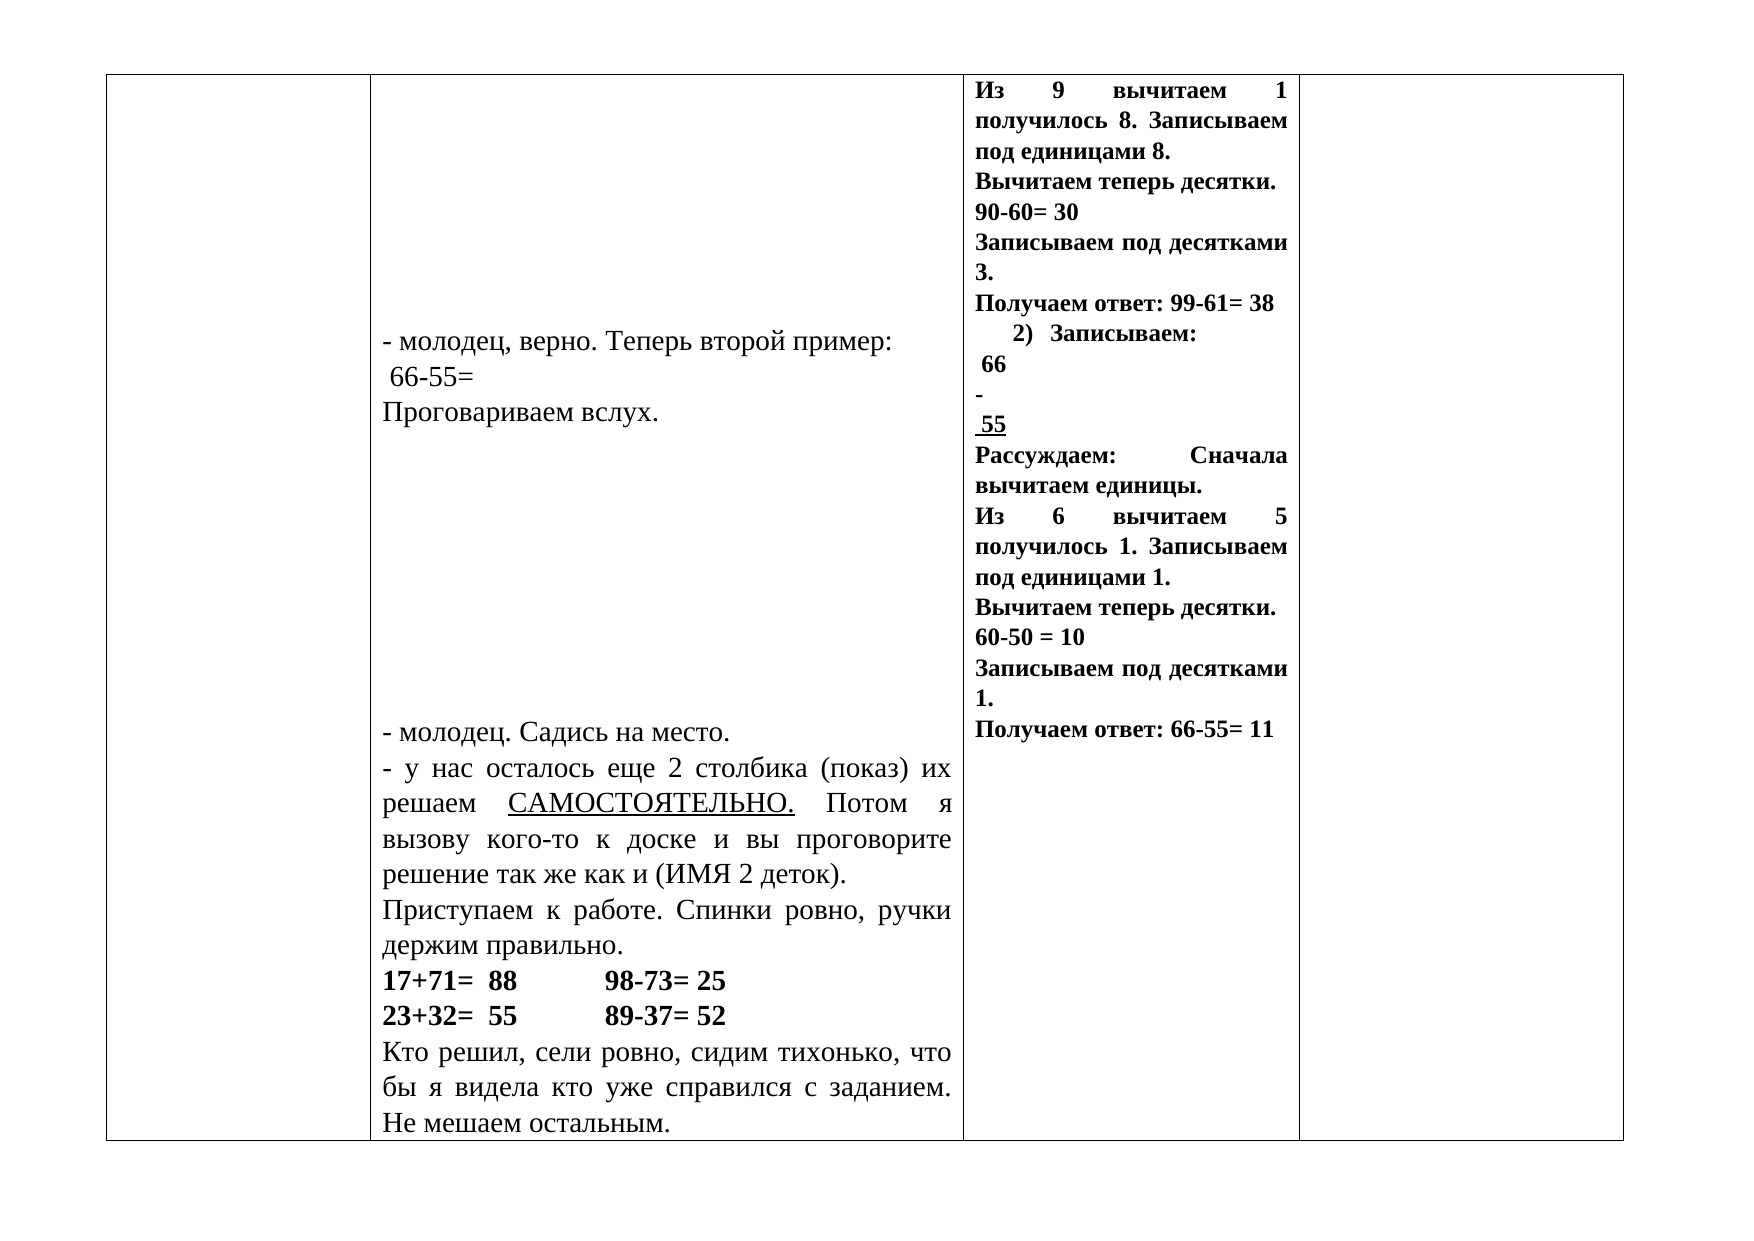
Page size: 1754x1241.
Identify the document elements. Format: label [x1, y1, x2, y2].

table_cell [107, 75, 370, 1140]
table_cell [371, 75, 963, 1140]
table_cell [1300, 75, 1623, 1140]
table_cell [964, 75, 1299, 1140]
